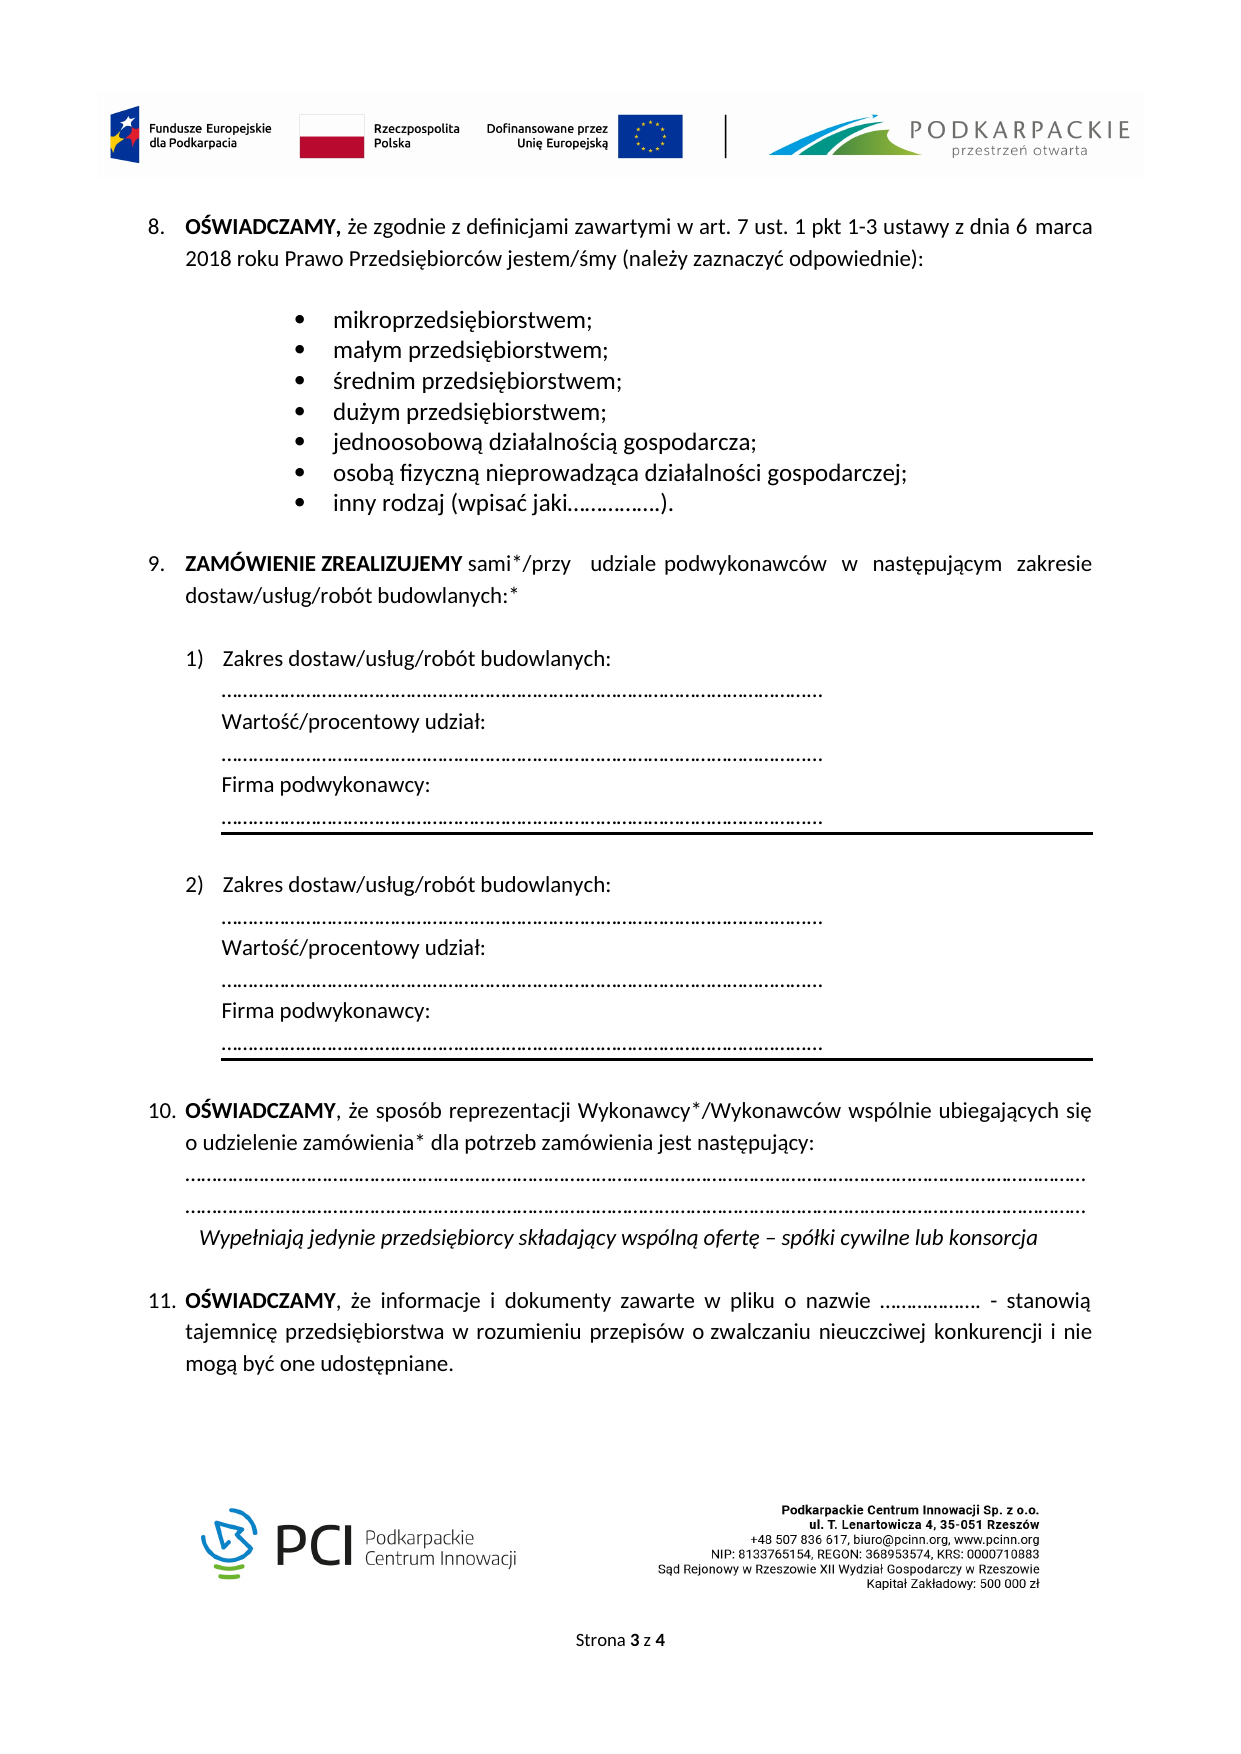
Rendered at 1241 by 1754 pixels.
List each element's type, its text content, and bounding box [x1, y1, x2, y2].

list Wartość/procentowy udział: [221, 707, 1093, 735]
list małym przedsiębiorstwem; [295, 335, 1093, 365]
list średnim przedsiębiorstwem; [295, 365, 1093, 396]
list Zakres dostaw/usług/robót budowlanych: [185, 870, 1093, 898]
list inny rodzaj (wpisać jaki…………….). [295, 487, 1093, 518]
list …………………………………………………………………………………………………... [221, 802, 1093, 832]
list osobą fizyczną nieprowadząca działalności gospodarczej; [295, 457, 1093, 487]
list OŚWIADCZAMY, że zgodnie z definicjami zawartymi w art. 7 ust. 1 pkt 1-3 ustawy z dnia 6 marca 2018 roku Prawo Przedsiębiorców jestem/śmy (należy zaznaczyć odpowiednie): [148, 212, 1093, 272]
list Firma podwykonawcy: [221, 996, 1093, 1024]
text Wypełniają jedynie przedsiębiorcy składający wspólną ofertę – spółki cywilne lub konsorcja [148, 1223, 1093, 1251]
list …………………………………………………………………………………………………... [221, 1028, 1093, 1058]
list ZAMÓWIENIE ZREALIZUJEMY sami*/przy udziale podwykonawców w następującym zakresie dostaw/usług/robót budowlanych:* [148, 549, 1093, 609]
list …………………………………………………………………………………………………... [221, 902, 1093, 930]
list Zakres dostaw/usług/robót budowlanych: [185, 644, 1093, 672]
list Firma podwykonawcy: [221, 770, 1093, 798]
list Wartość/procentowy udział: [221, 933, 1093, 961]
text ……………………………………………………………………………………………………………………………………………………………………………………………………………………………………………………………………………………………………………… [185, 1159, 1093, 1219]
list mikroprzedsiębiorstwem; [295, 304, 1093, 335]
list dużym przedsiębiorstwem; [295, 396, 1093, 426]
list …………………………………………………………………………………………………... [221, 739, 1093, 767]
list …………………………………………………………………………………………………... [221, 965, 1093, 993]
picture [152, 1465, 1088, 1629]
list jednoosobową działalnością gospodarcza; [295, 426, 1093, 457]
list OŚWIADCZAMY, że informacje i dokumenty zawarte w pliku o nazwie ………………. - stanowią tajemnicę przedsiębiorstwa w rozumieniu przepisów o zwalczaniu nieuczciwej konkurencji i nie mogą być one udostępniane. [148, 1286, 1093, 1377]
list …………………………………………………………………………………………………... [221, 676, 1093, 704]
list OŚWIADCZAMY, że sposób reprezentacji Wykonawcy*/Wykonawców wspólnie ubiegających się o udzielenie zamówienia* dla potrzeb zamówienia jest następujący: [148, 1096, 1093, 1156]
picture [97, 91, 1144, 178]
